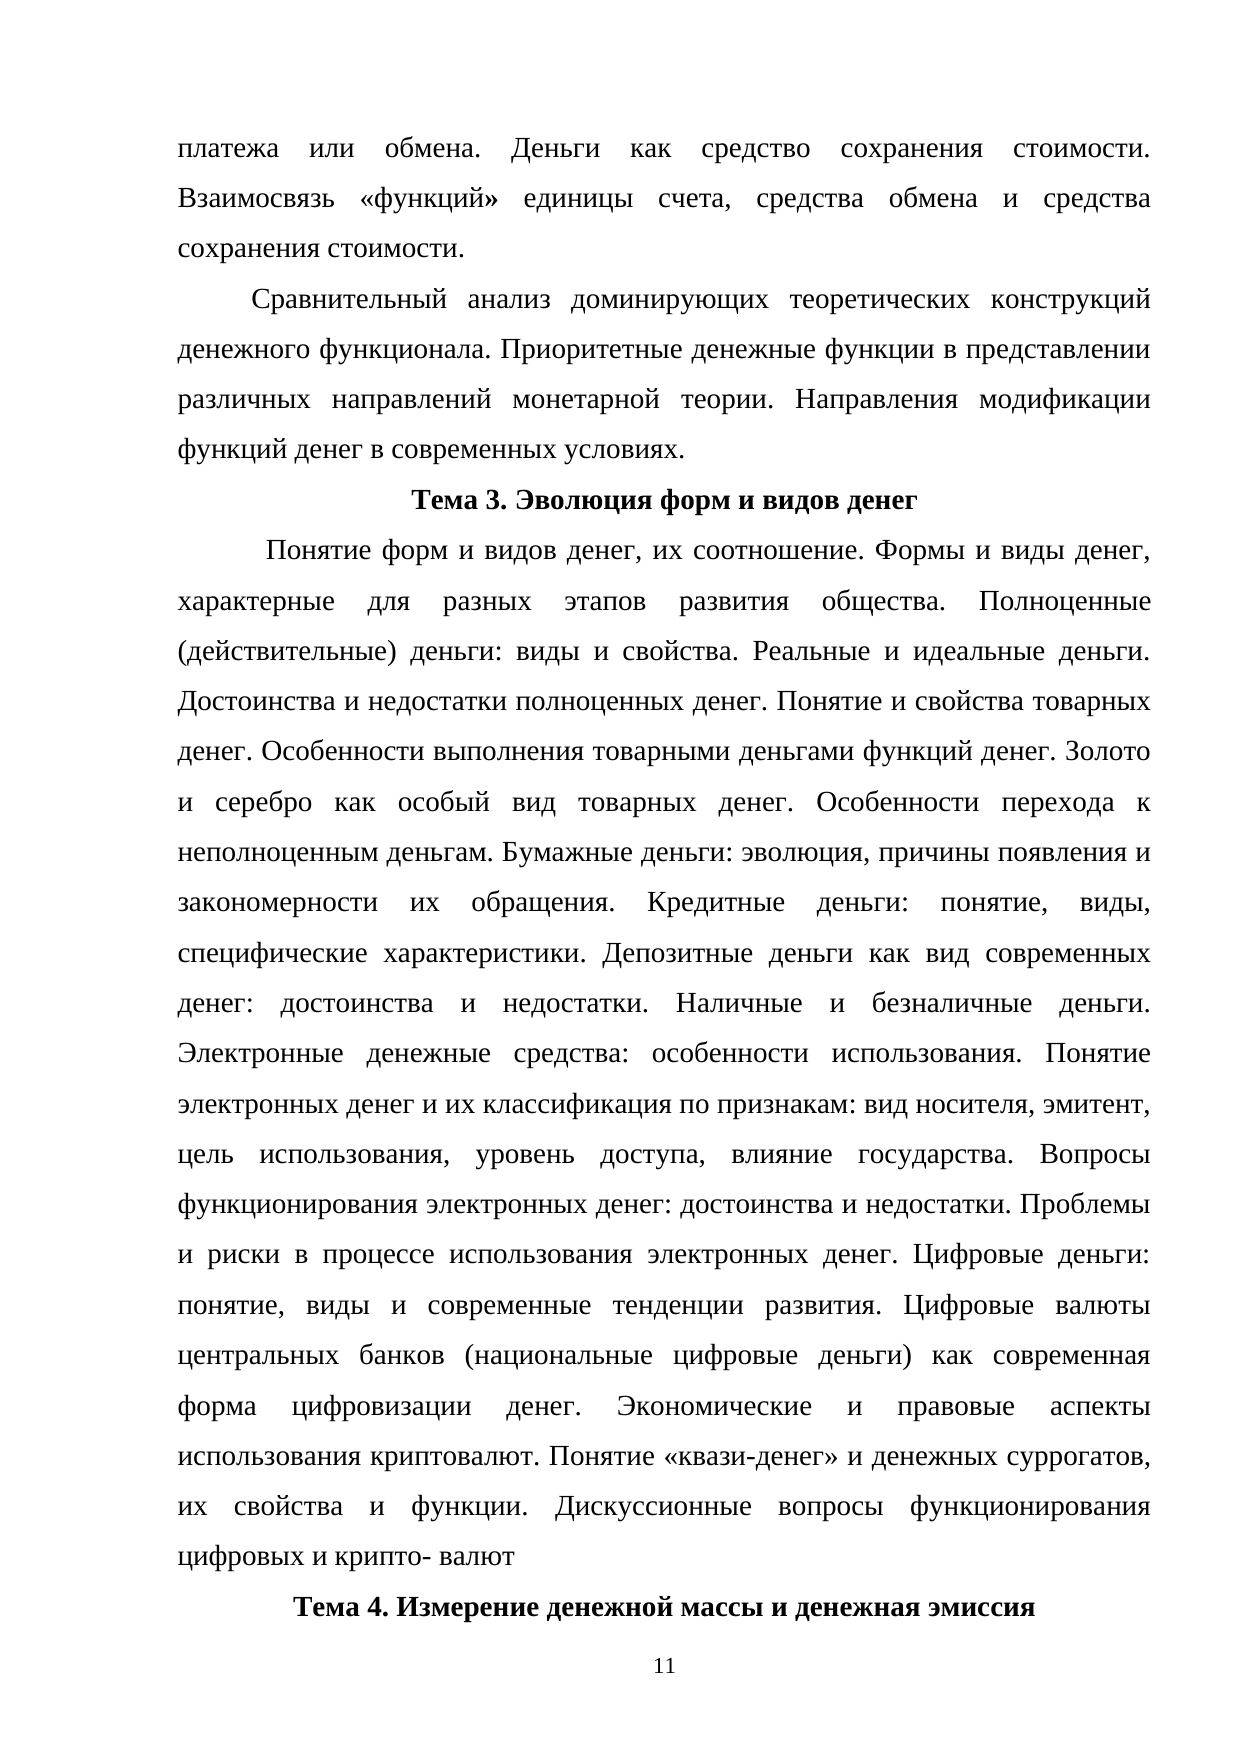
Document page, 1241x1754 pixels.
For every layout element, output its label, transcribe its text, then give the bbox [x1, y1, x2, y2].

text Тема 4. Измерение денежной массы и денежная эмиссия [177, 1589, 1152, 1622]
text Сравнительный анализ доминирующих теоретических конструкций денежного функционала. Приоритетные денежные функции в представлении различных направлений монетарной теории. Направления модификации функций денег в современных условиях. [177, 281, 1152, 465]
text Тема 3. Эволюция форм и видов денег [177, 482, 1152, 516]
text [177, 130, 1152, 264]
text Понятие форм и видов денег, их соотношение. Формы и виды денег, характерные для разных этапов развития общества. Полноценные (действительные) деньги: виды и свойства. Реальные и идеальные деньги. Достоинства и недостатки полноценных денег. Понятие и свойства товарных денег. Особенности выполнения товарными деньгами функций денег. Золото и серебро как особый вид товарных денег. Особенности перехода к неполноценным деньгам. Бумажные деньги: эволюция, причины появления и закономерности их обращения. Кредитные деньги: понятие, виды, специфические характеристики. Депозитные деньги как вид современных денег: достоинства и недостатки. Наличные и безналичные деньги. Электронные денежные средства: особенности использования. Понятие электронных денег и их классификация по признакам: вид носителя, эмитент, цель использования, уровень доступа, влияние государства. Вопросы функционирования электронных денег: достоинства и недостатки. Проблемы и риски в процессе использования электронных денег. Цифровые деньги: понятие, виды и современные тенденции развития. Цифровые валюты центральных банков (национальные цифровые деньги) как современная форма цифровизации денег. Экономические и правовые аспекты использования криптовалют. Понятие «квази-денег» и денежных суррогатов, их свойства и функции. Дискуссионные вопросы функционирования цифровых и крипто- валют [177, 532, 1152, 1572]
